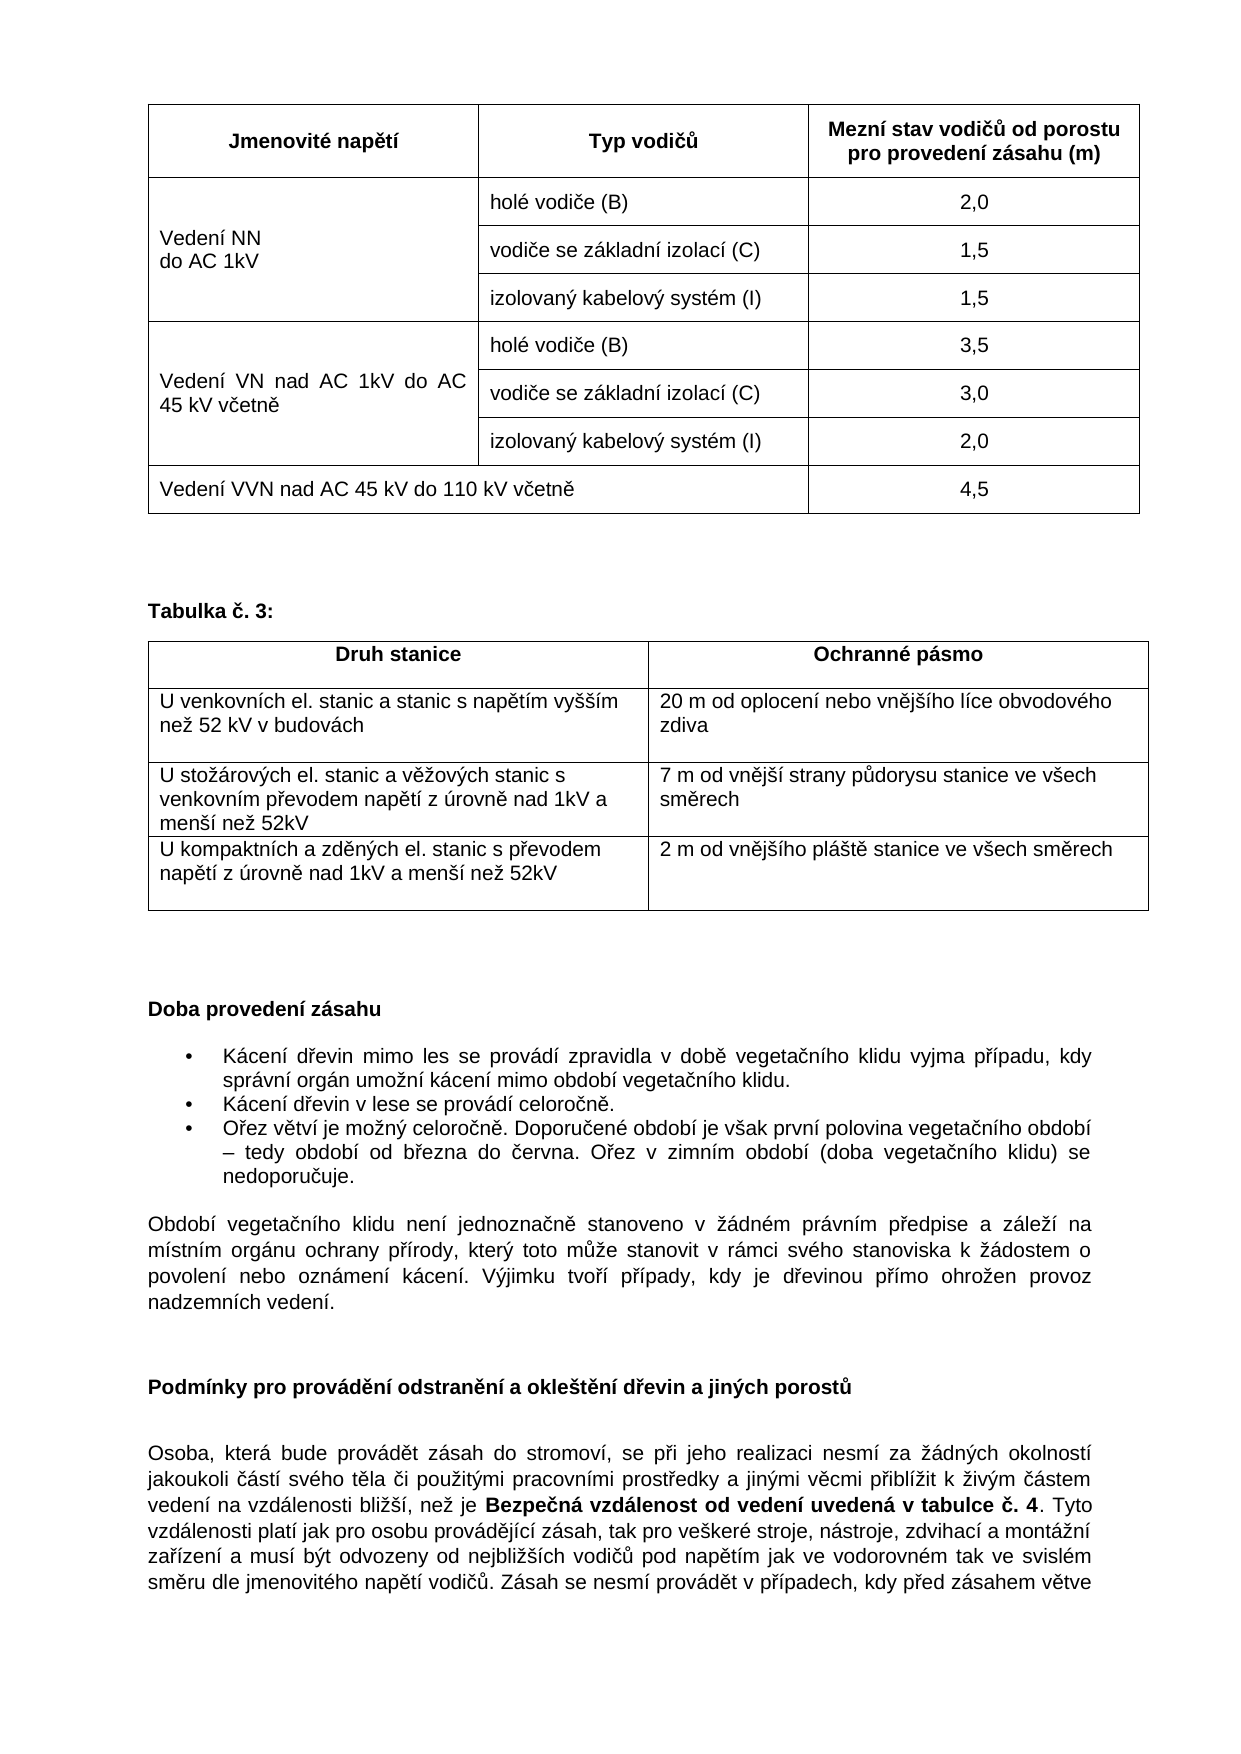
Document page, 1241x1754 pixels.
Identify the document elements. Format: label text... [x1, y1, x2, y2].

list Kácení dřevin v lese se provádí celoročně. [185, 1092, 1093, 1116]
table_cell izolovaný kabelový systém (I) [479, 418, 808, 464]
text Období vegetačního klidu není jednoznačně stanoveno v žádném právním předpise a záleží na místním orgánu ochrany přírody, který toto může stanovit v rámci svého stanoviska k žádostem o povolení nebo oznámení kácení. Výjimku tvoří případy, kdy je dřevinou přímo ohrožen provoz nadzemních vedení. [148, 1212, 1093, 1313]
table_cell Vedení NN do AC 1kV [149, 178, 478, 321]
table_cell U stožárových el. stanic a věžových stanic s venkovním převodem napětí z úrovně nad 1kV a menší než 52kV [149, 763, 648, 836]
table_cell 3,5 [809, 322, 1139, 369]
table_cell U venkovních el. stanic a stanic s napětím vyšším než 52 kV v budovách [149, 689, 648, 762]
table_cell 4,5 [809, 466, 1139, 512]
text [148, 1441, 1093, 1594]
text Doba provedení zásahu [148, 996, 1093, 1020]
text Tabulka č. 3: [148, 598, 1093, 622]
table_cell vodiče se základní izolací (C) [479, 370, 808, 417]
table_header Druh stanice [149, 642, 648, 688]
table_cell holé vodiče (B) [479, 322, 808, 369]
list Ořez větví je možný celoročně. Doporučené období je však první polovina vegetačního období – tedy období od března do června. Ořez v zimním období (doba vegetačního klidu) se nedoporučuje. [185, 1116, 1093, 1188]
table_header Jmenovité napětí [149, 105, 478, 177]
table_cell izolovaný kabelový systém (I) [479, 274, 808, 321]
table_cell 2 m od vnějšího pláště stanice ve všech směrech [649, 837, 1148, 910]
table_cell 2,0 [809, 418, 1139, 464]
table_header Typ vodičů [479, 105, 808, 177]
table_cell 3,0 [809, 370, 1139, 417]
table_cell U kompaktních a zděných el. stanic s převodem napětí z úrovně nad 1kV a menší než 52kV [149, 837, 648, 910]
table_cell 7 m od vnější strany půdorysu stanice ve všech směrech [649, 763, 1148, 836]
table_cell Vedení VVN nad AC 45 kV do 110 kV včetně [149, 466, 808, 512]
text Podmínky pro provádění odstranění a okleštění dřevin a jiných porostů [148, 1374, 1093, 1398]
table_cell 1,5 [809, 274, 1139, 321]
table_cell 20 m od oplocení nebo vnějšího líce obvodového zdiva [649, 689, 1148, 762]
table_cell Vedení VN nad AC 1kV do AC 45 kV včetně [149, 322, 478, 464]
table_cell holé vodiče (B) [479, 178, 808, 225]
list Kácení dřevin mimo les se provádí zpravidla v době vegetačního klidu vyjma případu, kdy správní orgán umožní kácení mimo období vegetačního klidu. [185, 1044, 1093, 1092]
table_cell vodiče se základní izolací (C) [479, 226, 808, 273]
table_header Ochranné pásmo [649, 642, 1148, 688]
table_cell 1,5 [809, 226, 1139, 273]
table_header Mezní stav vodičů od porostu pro provedení zásahu (m) [809, 105, 1139, 177]
table_cell 2,0 [809, 178, 1139, 225]
